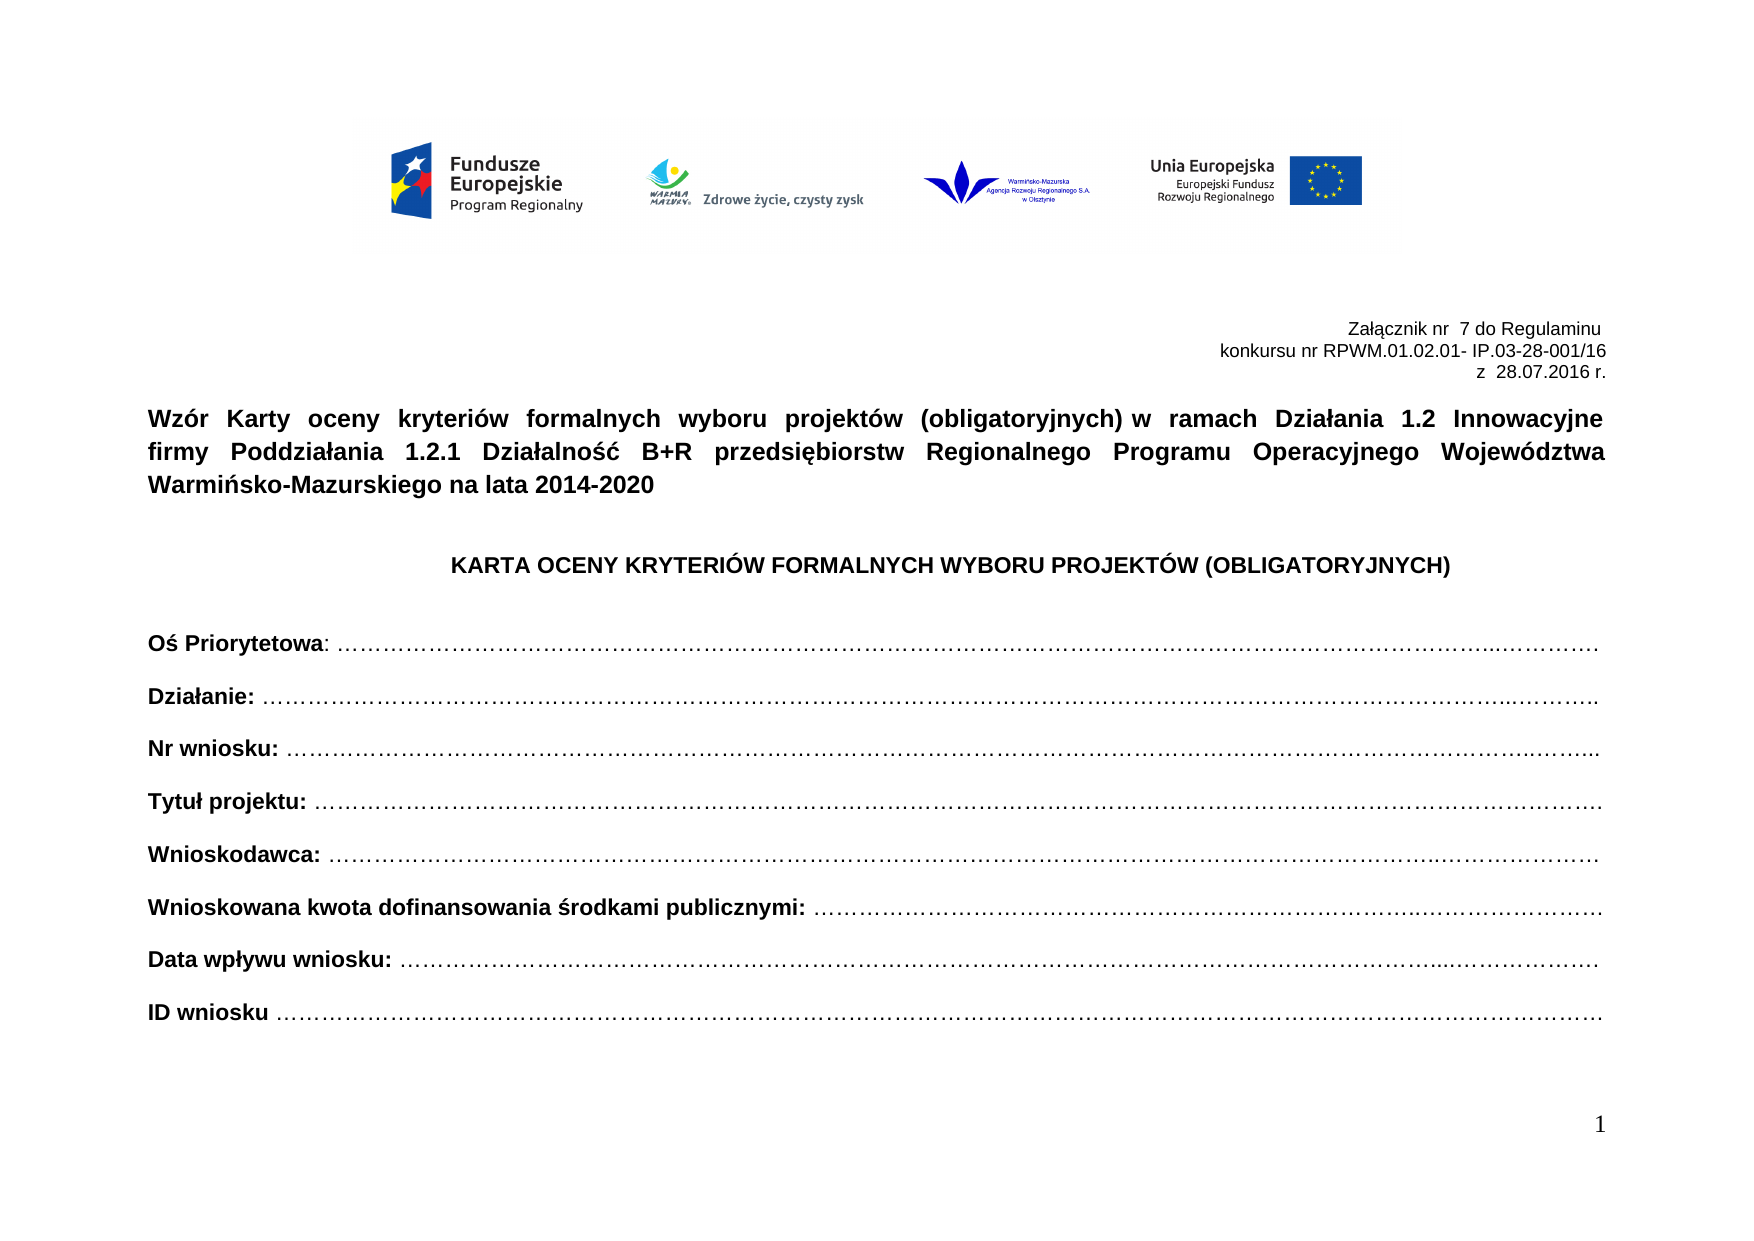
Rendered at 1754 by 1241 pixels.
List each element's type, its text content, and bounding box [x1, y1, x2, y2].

text Oś Priorytetowa: ……………………………………………………………………………………………………………………………………...…………. [148, 630, 1606, 656]
text ID wniosku ………………………………………………………………………………………………………………………………………………………… [148, 999, 1606, 1025]
picture [352, 117, 1402, 254]
text Wnioskodawca: ………………………………………………………………………………………………………………………………..………………… [148, 841, 1606, 867]
text Tytuł projektu: ……………………………………………………………………………………………………………………………………………………. [148, 788, 1606, 814]
text Data wpływu wniosku: ………………………………………………………………………………………………………………………....………………. [148, 946, 1606, 973]
text Działanie: ………………………………………………………………………………………………………………………………………………...……….. [148, 683, 1606, 709]
text Wzór Karty oceny kryteriów formalnych wyboru projektów (obligatoryjnych) w ramach Działania 1.2 Innowacyjne firmy Poddziałania 1.2.1 Działalność B+R przedsiębiorstw Regionalnego Programu Operacyjnego Województwa Warmińsko-Mazurskiego na lata 2014-2020 [148, 404, 1606, 499]
text KARTA OCENY KRYTERIÓW FORMALNYCH WYBORU PROJEKTÓW (OBLIGATORYJNYCH) [295, 552, 1606, 579]
text Załącznik nr 7 do Regulaminu konkursu nr RPWM.01.02.01- IP.03-28-001/16 z 28.07.2016 r. [148, 318, 1606, 383]
text Wnioskowana kwota dofinansowania środkami publicznymi: ……………………………………………………………………..…………………… [148, 893, 1606, 920]
text Nr wniosku: ………………………………………………………………………………………………………………………………………………..……... [148, 735, 1606, 762]
